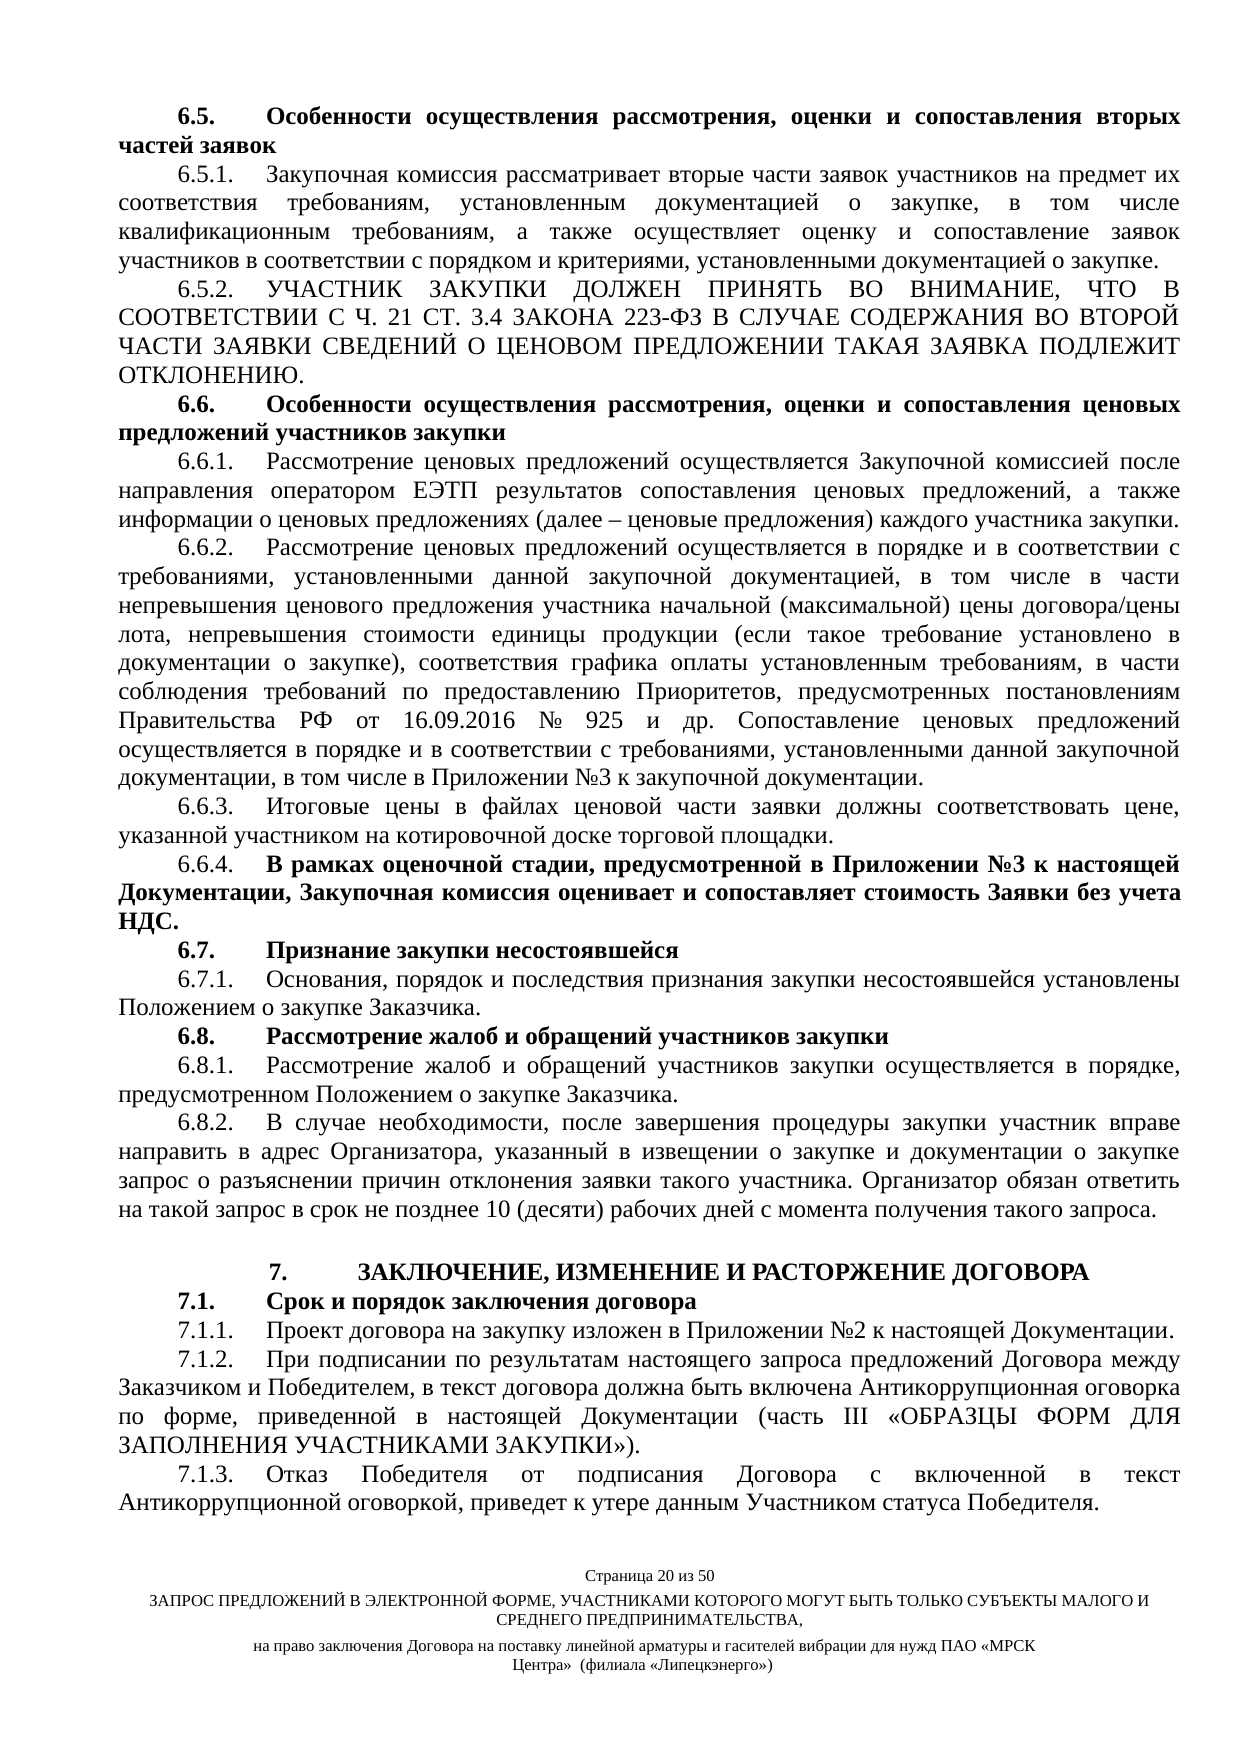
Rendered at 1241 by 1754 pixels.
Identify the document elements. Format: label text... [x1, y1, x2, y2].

subtitle Рассмотрение жалоб и обращений участников закупки осуществляется в порядке, предусмотренном Положением о закупке Заказчика. [118, 1050, 1181, 1107]
subtitle ЗАКЛЮЧЕНИЕ, ИЗМЕНЕНИЕ И РАСТОРЖЕНИЕ ДОГОВОРА [118, 1257, 1181, 1286]
subtitle В рамках оценочной стадии, предусмотренной в Приложении №3 к настоящей Документации, Закупочная комиссия оценивает и сопоставляет стоимость Заявки без учета НДС. [118, 849, 1181, 935]
subtitle Отказ Победителя от подписания Договора с включенной в текст Антикоррупционной оговоркой, приведет к утере данным Участником статуса Победителя. [118, 1459, 1181, 1516]
subtitle В случае необходимости, после завершения процедуры закупки участник вправе направить в адрес Организатора, указанный в извещении о закупке и документации о закупке запрос о разъяснении причин отклонения заявки такого участника. Организатор обязан ответить на такой запрос в срок не позднее 10 (десяти) рабочих дней с момента получения такого запроса. [118, 1107, 1181, 1222]
subtitle Особенности осуществления рассмотрения, оценки и сопоставления ценовых предложений участников закупки [118, 389, 1181, 446]
subtitle Признание закупки несостоявшейся [118, 935, 1181, 964]
subtitle Срок и порядок заключения договора [118, 1286, 1181, 1315]
subtitle Рассмотрение ценовых предложений осуществляется Закупочной комиссией после направления оператором ЕЭТП результатов сопоставления ценовых предложений, а также информации о ценовых предложениях (далее – ценовые предложения) каждого участника закупки. [118, 446, 1181, 532]
subtitle Проект договора на закупку изложен в Приложении №2 к настоящей Документации. [118, 1315, 1181, 1344]
subtitle УЧАСТНИК ЗАКУПКИ ДОЛЖЕН ПРИНЯТЬ ВО ВНИМАНИЕ, ЧТО В СООТВЕТСТВИИ С Ч. 21 СТ. 3.4 ЗАКОНА 223-ФЗ В СЛУЧАЕ СОДЕРЖАНИЯ ВО ВТОРОЙ ЧАСТИ ЗАЯВКИ СВЕДЕНИЙ О ЦЕНОВОМ ПРЕДЛОЖЕНИИ ТАКАЯ ЗАЯВКА ПОДЛЕЖИТ ОТКЛОНЕНИЮ. [118, 274, 1181, 389]
subtitle При подписании по результатам настоящего запроса предложений Договора между Заказчиком и Победителем, в текст договора должна быть включена Антикоррупционная оговорка по форме, приведенной в настоящей Документации (часть III «ОБРАЗЦЫ ФОРМ ДЛЯ ЗАПОЛНЕНИЯ УЧАСТНИКАМИ ЗАКУПКИ»). [118, 1344, 1181, 1459]
subtitle Итоговые цены в файлах ценовой части заявки должны соответствовать цене, указанной участником на котировочной доске торговой площадки. [118, 791, 1181, 849]
subtitle Закупочная комиссия рассматривает вторые части заявок участников на предмет их соответствия требованиям, установленным документацией о закупке, в том числе квалификационным требованиям, а также осуществляет оценку и сопоставление заявок участников в соответствии с порядком и критериями, установленными документацией о закупке. [118, 159, 1181, 274]
subtitle Рассмотрение ценовых предложений осуществляется в порядке и в соответствии с требованиями, установленными данной закупочной документацией, в том числе в части непревышения ценового предложения участника начальной (максимальной) цены договора/цены лота, непревышения стоимости единицы продукции (если такое требование установлено в документации о закупке), соответствия графика оплаты установленным требованиям, в части соблюдения требований по предоставлению Приоритетов, предусмотренных постановлениям Правительства РФ от 16.09.2016 № 925 и др. Сопоставление ценовых предложений осуществляется в порядке и в соответствии с требованиями, установленными данной закупочной документации, в том числе в Приложении №3 к закупочной документации. [118, 532, 1181, 791]
subtitle Основания, порядок и последствия признания закупки несостоявшейся установлены Положением о закупке Заказчика. [118, 964, 1181, 1021]
subtitle Рассмотрение жалоб и обращений участников закупки [118, 1021, 1181, 1050]
subtitle Особенности осуществления рассмотрения, оценки и сопоставления вторых частей заявок [118, 101, 1181, 159]
